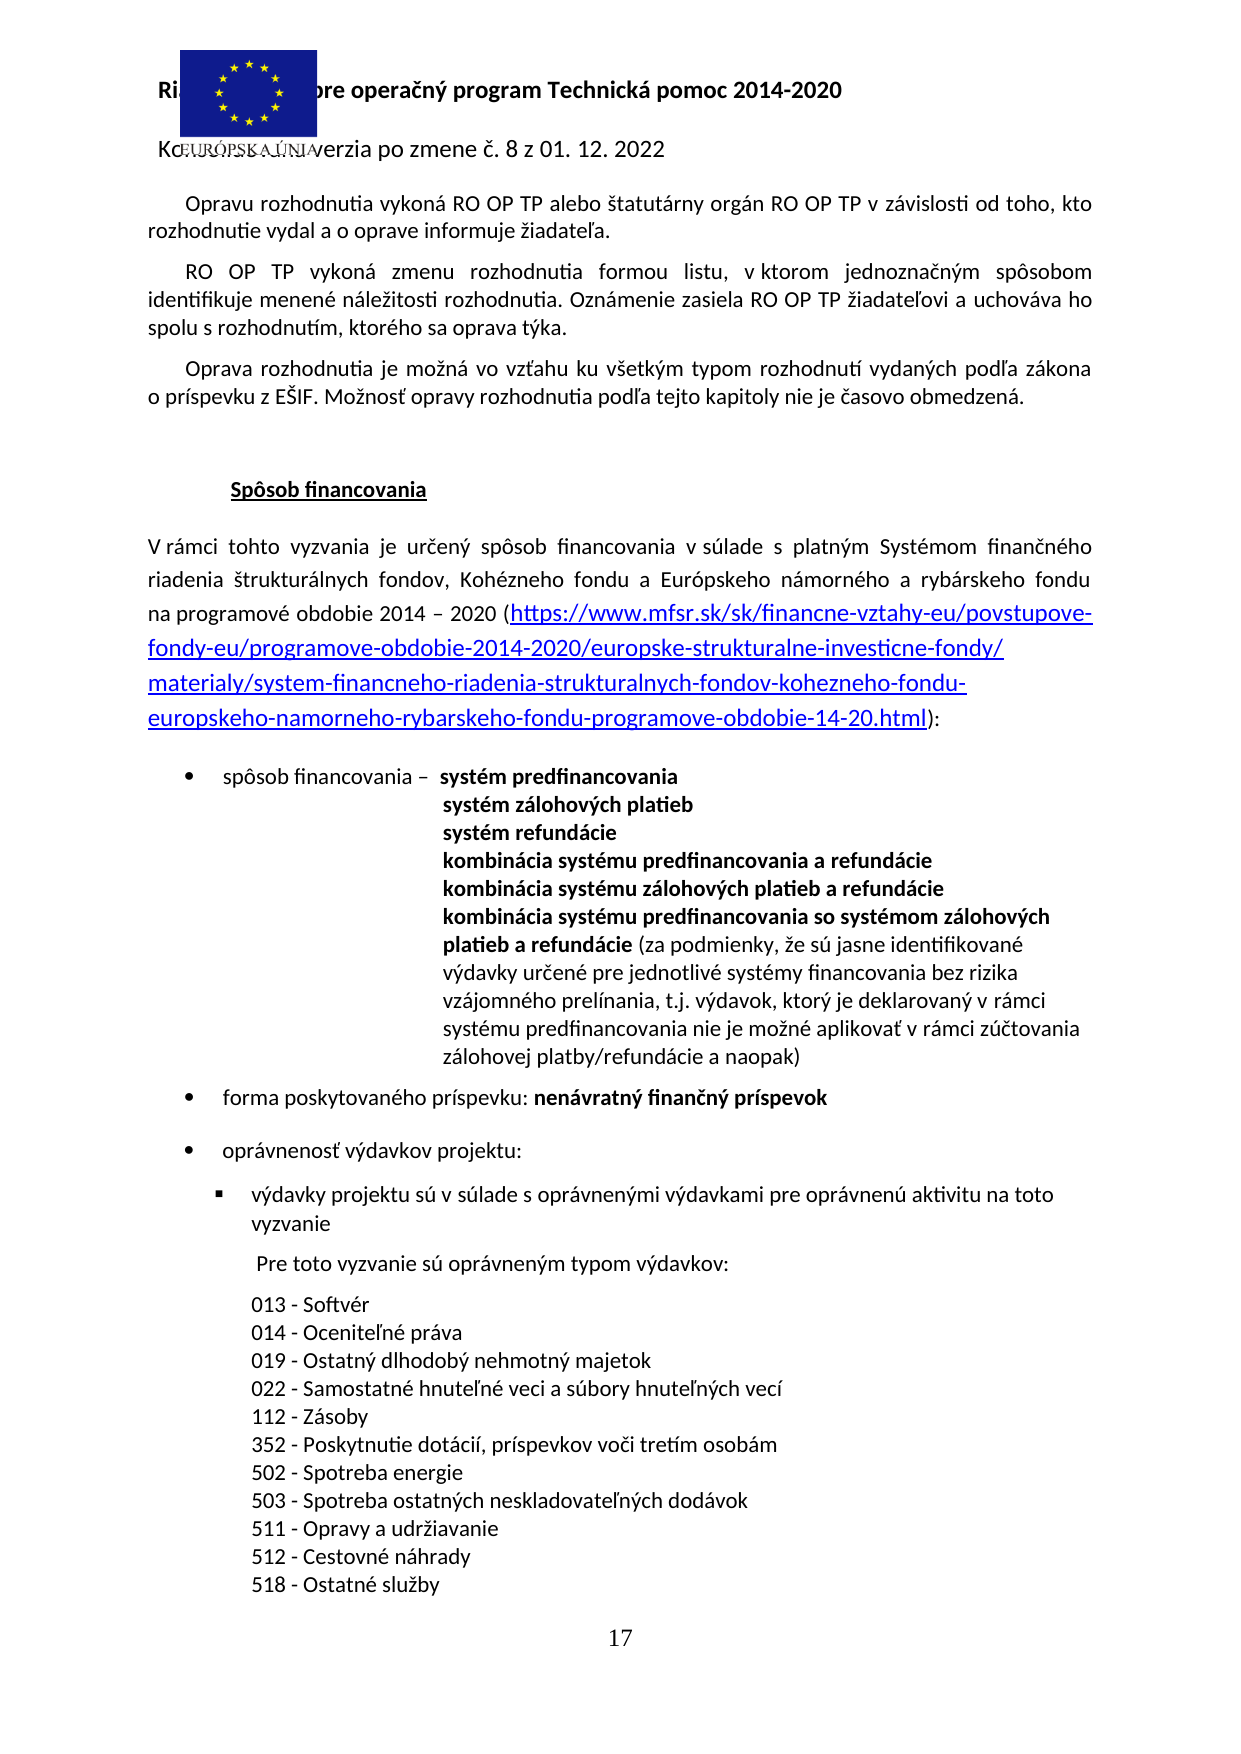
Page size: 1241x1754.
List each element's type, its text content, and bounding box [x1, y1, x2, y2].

list Pre toto vyzvanie sú oprávneným typom výdavkov: [251, 1249, 1093, 1277]
list oprávnenosť výdavkov projektu: [185, 1136, 1093, 1164]
list 503 - Spotreba ostatných neskladovateľných dodávok [251, 1486, 1093, 1514]
text Opravu rozhodnutia vykoná RO OP TP alebo štatutárny orgán RO OP TP v závislosti od toho, kto rozhodnutie vydal a o oprave informuje žiadateľa. [148, 189, 1093, 245]
list kombinácia systému predfinancovania a refundácie [370, 846, 1093, 874]
list systém refundácie [370, 818, 1093, 846]
list 518 - Ostatné služby [251, 1570, 1093, 1598]
list 019 - Ostatný dlhodobý nehmotný majetok [251, 1346, 1093, 1374]
list výdavky projektu sú v súlade s oprávnenými výdavkami pre oprávnenú aktivitu na toto vyzvanie [213, 1181, 1093, 1237]
list kombinácia systému zálohových platieb a refundácie [370, 874, 1093, 902]
text Spôsob financovania [230, 475, 1093, 503]
text RO OP TP vykoná zmenu rozhodnutia formou listu, v ktorom jednoznačným spôsobom identifikuje menené náležitosti rozhodnutia. Oznámenie zasiela RO OP TP žiadateľovi a uchováva ho spolu s rozhodnutím, ktorého sa oprava týka. [148, 257, 1093, 341]
list 502 - Spotreba energie [251, 1458, 1093, 1486]
list 112 - Zásoby [251, 1402, 1093, 1430]
list forma poskytovaného príspevku: nenávratný finančný príspevok [185, 1083, 1093, 1111]
list kombinácia systému predfinancovania so systémom zálohových platieb a refundácie (za podmienky, že sú jasne identifikované výdavky určené pre jednotlivé systémy financovania bez rizika vzájomného prelínania, t.j. výdavok, ktorý je deklarovaný v rámci systému predfinancovania nie je možné aplikovať v rámci zúčtovania zálohovej platby/refundácie a naopak) [443, 902, 1093, 1070]
list 013 - Softvér [251, 1290, 1093, 1318]
list 352 - Poskytnutie dotácií, príspevkov voči tretím osobám [251, 1430, 1093, 1458]
list spôsob financovania – systém predfinancovania [185, 762, 1093, 790]
list 022 - Samostatné hnuteľné veci a súbory hnuteľných vecí [251, 1374, 1093, 1402]
list 512 - Cestovné náhrady [251, 1542, 1093, 1570]
text Oprava rozhodnutia je možná vo vzťahu ku všetkým typom rozhodnutí vydaných podľa zákona o príspevku z EŠIF. Možnosť opravy rozhodnutia podľa tejto kapitoly nie je časovo obmedzená. [148, 354, 1093, 410]
text V rámci tohto vyzvania je určený spôsob financovania v súlade s platným Systémom finančného riadenia štrukturálnych fondov, Kohézneho fondu a Európskeho námorného a rybárskeho fondu na programové obdobie 2014 – 2020 (https://www.mfsr.sk/sk/financne-vztahy-eu/povstupove-fondy-eu/programove-obdobie-2014-2020/europske-strukturalne-investicne-fondy/materialy/system-financneho-riadenia-strukturalnych-fondov-kohezneho-fondu-europskeho-namorneho-rybarskeho-fondu-programove-obdobie-14-20.html): [148, 532, 1093, 733]
list systém zálohových platieb [370, 790, 1093, 818]
list 511 - Opravy a udržiavanie [251, 1514, 1093, 1542]
picture [179, 50, 318, 155]
list 014 - Oceniteľné práva [251, 1318, 1093, 1346]
